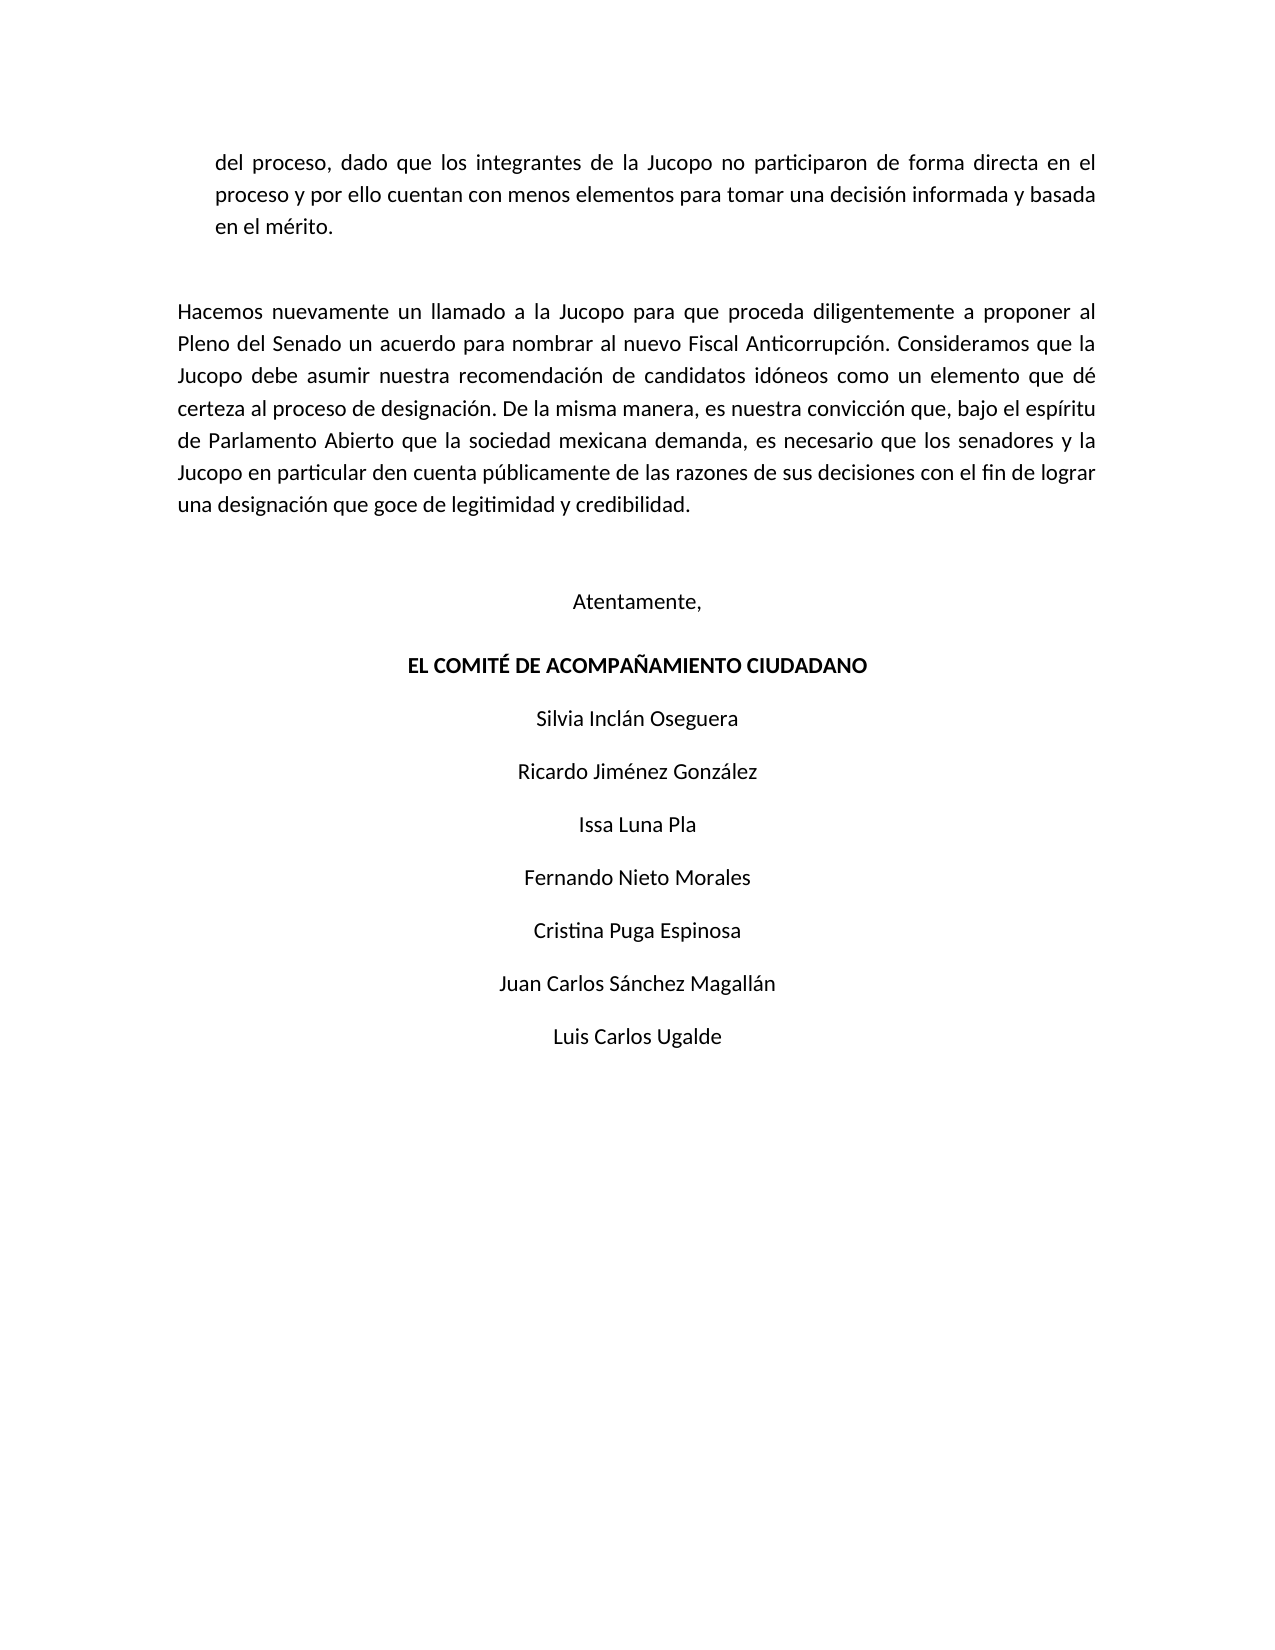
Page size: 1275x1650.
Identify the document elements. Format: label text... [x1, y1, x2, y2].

text Luis Carlos Ugalde [177, 1022, 1098, 1050]
text Fernando Nieto Morales [177, 863, 1098, 891]
text Cristina Puga Espinosa [177, 916, 1098, 944]
text EL COMITÉ DE ACOMPAÑAMIENTO CIUDADANO [177, 651, 1098, 679]
text Juan Carlos Sánchez Magallán [177, 969, 1098, 997]
text Silvia Inclán Oseguera [177, 704, 1098, 732]
text Issa Luna Pla [177, 810, 1098, 838]
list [177, 148, 1098, 240]
text Atentamente, [177, 587, 1098, 615]
text Hacemos nuevamente un llamado a la Jucopo para que proceda diligentemente a proponer al Pleno del Senado un acuerdo para nombrar al nuevo Fiscal Anticorrupción. Consideramos que la Jucopo debe asumir nuestra recomendación de candidatos idóneos como un elemento que dé certeza al proceso de designación. De la misma manera, es nuestra convicción que, bajo el espíritu de Parlamento Abierto que la sociedad mexicana demanda, es necesario que los senadores y la Jucopo en particular den cuenta públicamente de las razones de sus decisiones con el fin de lograr una designación que goce de legitimidad y credibilidad. [177, 297, 1098, 518]
text Ricardo Jiménez González [177, 757, 1098, 785]
